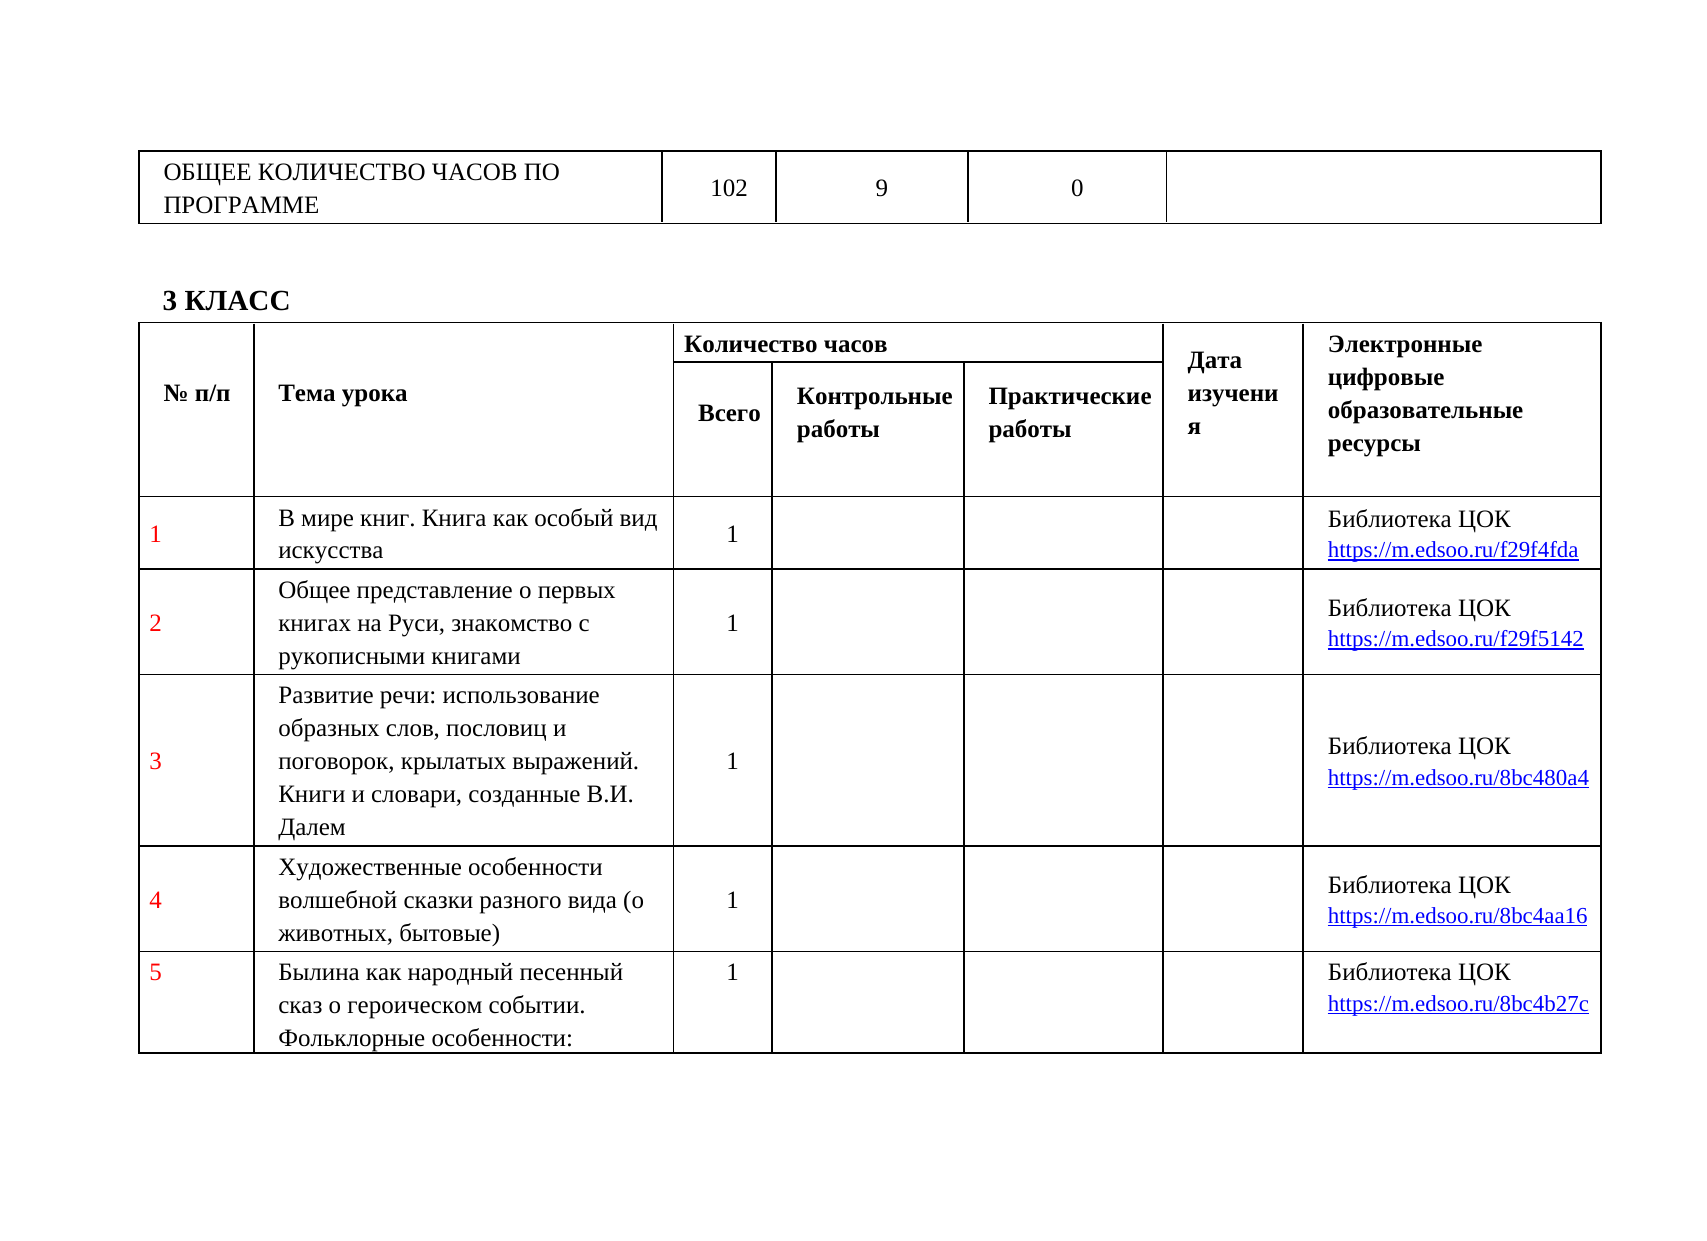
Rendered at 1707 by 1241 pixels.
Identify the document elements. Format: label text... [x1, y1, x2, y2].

table_cell 1 [674, 952, 771, 1052]
table_cell 1 [674, 675, 771, 845]
table_cell 2 [140, 570, 253, 674]
table_cell ОБЩЕЕ КОЛИЧЕСТВО ЧАСОВ ПО ПРОГРАММЕ [140, 152, 661, 222]
table_header Электронные цифровые образовательные ресурсы [1304, 323, 1600, 496]
table_cell 1 [140, 497, 253, 568]
table_cell Общее представление о первых книгах на Руси, знакомство с рукописными книгами [255, 570, 673, 674]
table_cell [965, 497, 1162, 568]
table_cell [1164, 675, 1302, 845]
text 3 КЛАСС [162, 283, 1557, 317]
table_cell [965, 570, 1162, 674]
table_cell [965, 675, 1162, 845]
table_cell Развитие речи: использование образных слов, пословиц и поговорок, крылатых выражений. Книги и словари, созданные В.И. Далем [255, 675, 673, 845]
table_cell [1164, 497, 1302, 568]
table_cell 102 [663, 152, 775, 222]
table_cell Библиотека ЦОК https://m.edsoo.ru/8bc480a4 [1304, 675, 1600, 845]
table_cell [1167, 152, 1600, 222]
table_cell Библиотека ЦОК https://m.edsoo.ru/8bc4aa16 [1304, 847, 1600, 951]
table_cell Практические работы [965, 363, 1162, 496]
table_cell [1164, 952, 1302, 1052]
table_cell 1 [674, 570, 771, 674]
table_cell [1164, 570, 1302, 674]
table_cell 1 [674, 497, 771, 568]
table_header Количество часов [674, 323, 1163, 361]
table_cell 0 [969, 152, 1166, 222]
table_cell 4 [140, 847, 253, 951]
table_cell [773, 497, 963, 568]
table_header Тема урока [255, 323, 673, 496]
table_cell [1304, 952, 1600, 1052]
table_cell В мире книг. Книга как особый вид искусства [255, 497, 673, 568]
table_cell [1164, 847, 1302, 951]
table_header № п/п [140, 323, 254, 496]
table_cell 5 [140, 952, 253, 1052]
table_cell 9 [777, 152, 967, 222]
table_cell Контрольные работы [773, 363, 963, 496]
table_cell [255, 952, 673, 1052]
table_cell Всего [674, 363, 771, 496]
table_cell [773, 675, 963, 845]
table_cell 1 [674, 847, 771, 951]
table_cell Библиотека ЦОК https://m.edsoo.ru/f29f5142 [1304, 570, 1600, 674]
table_cell 3 [140, 675, 253, 845]
table_header Дата изучения [1164, 323, 1303, 496]
table_cell Художественные особенности волшебной сказки разного вида (о животных, бытовые) [255, 847, 673, 951]
table_cell [965, 847, 1162, 951]
table_cell Библиотека ЦОК https://m.edsoo.ru/f29f4fda [1304, 497, 1600, 568]
table_cell [773, 570, 963, 674]
table_cell [773, 952, 963, 1052]
table_cell [965, 952, 1162, 1052]
table_cell [773, 847, 963, 951]
